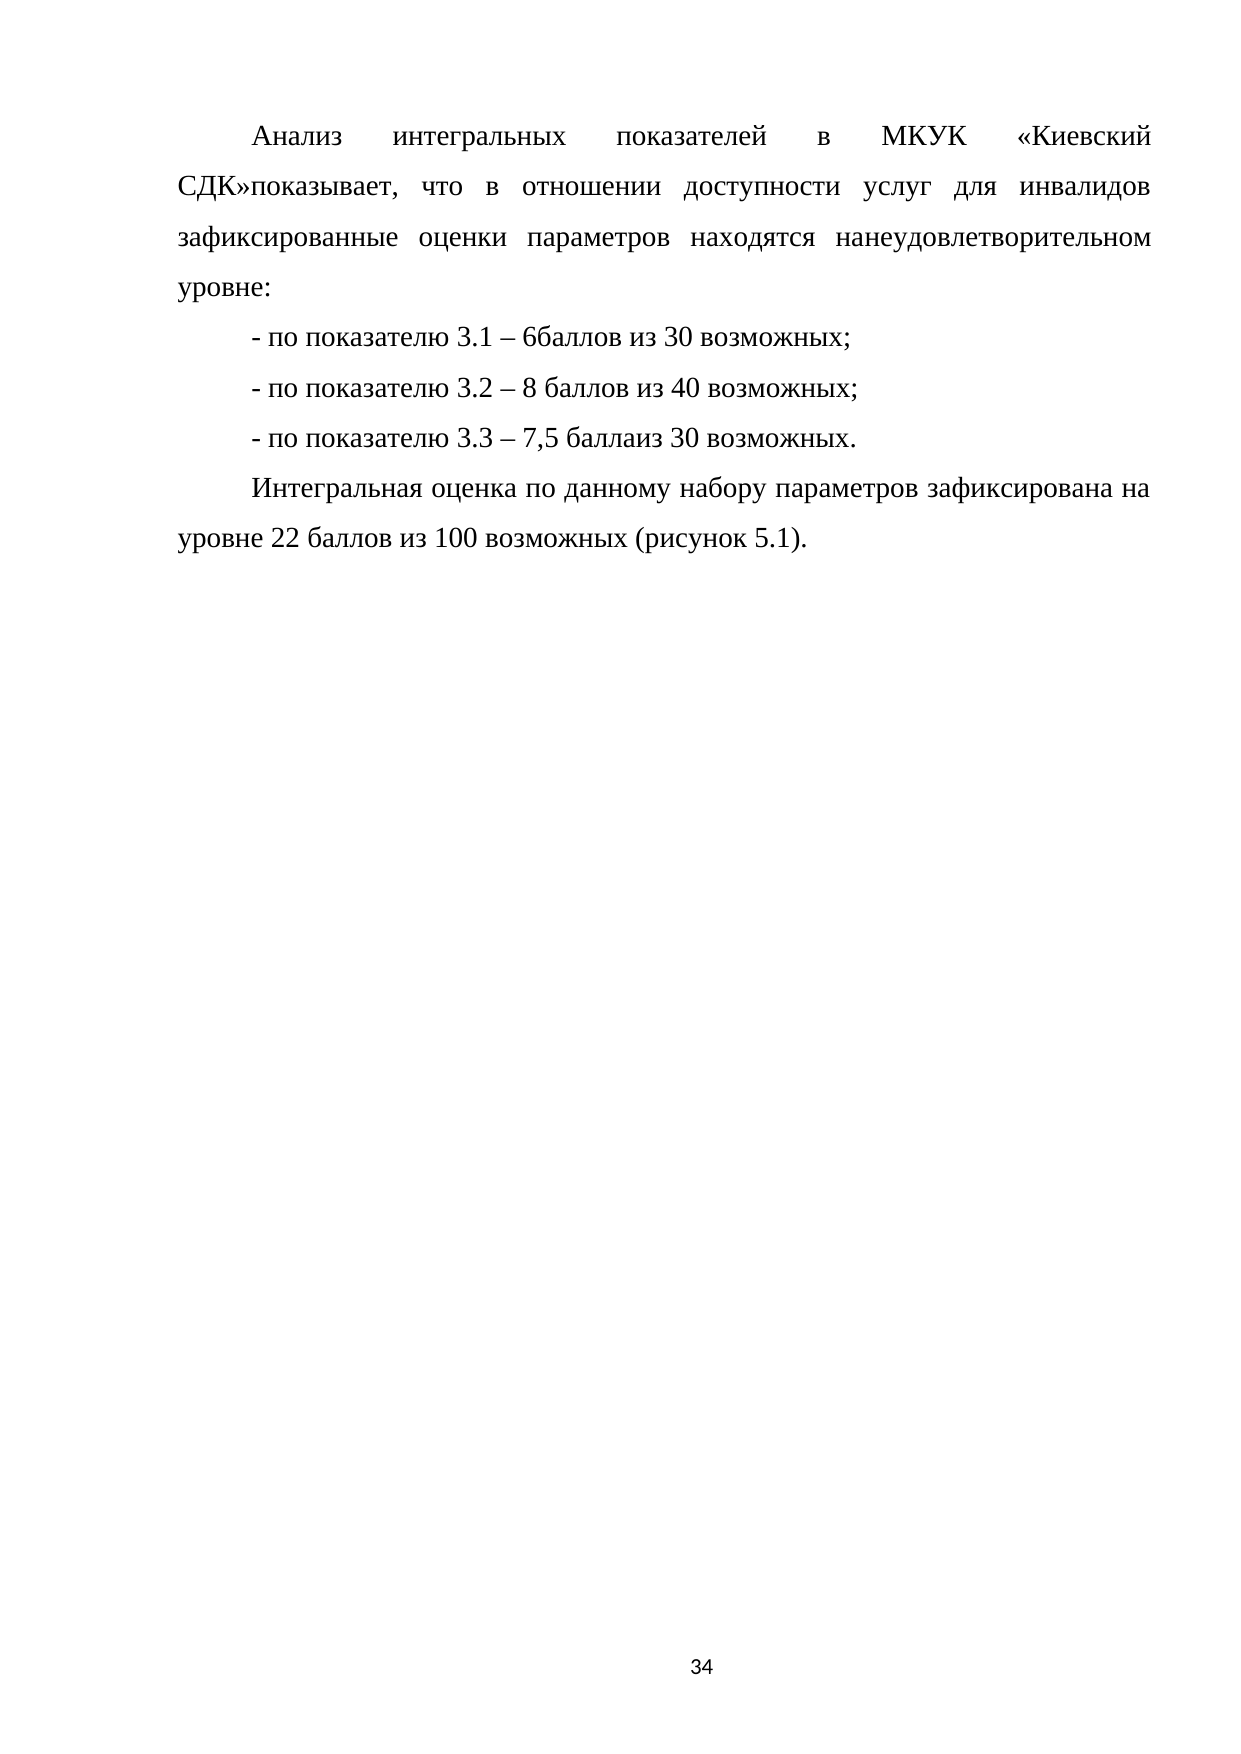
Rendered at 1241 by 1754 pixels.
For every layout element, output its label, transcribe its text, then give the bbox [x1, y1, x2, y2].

text - по показателю 3.1 – 6баллов из 30 возможных; [177, 319, 1152, 353]
text - по показателю 3.2 – 8 баллов из 40 возможных; [177, 370, 1152, 403]
text - по показателю 3.3 – 7,5 баллаиз 30 возможных. [177, 420, 1152, 453]
text Интегральная оценка по данному набору параметров зафиксирована на уровне 22 баллов из 100 возможных (рисунок 5.1). [177, 470, 1152, 554]
text Анализ интегральных показателей в МКУК «Киевский СДК»показывает, что в отношении доступности услуг для инвалидов зафиксированные оценки параметров находятся нанеудовлетворительном уровне: [177, 118, 1152, 303]
